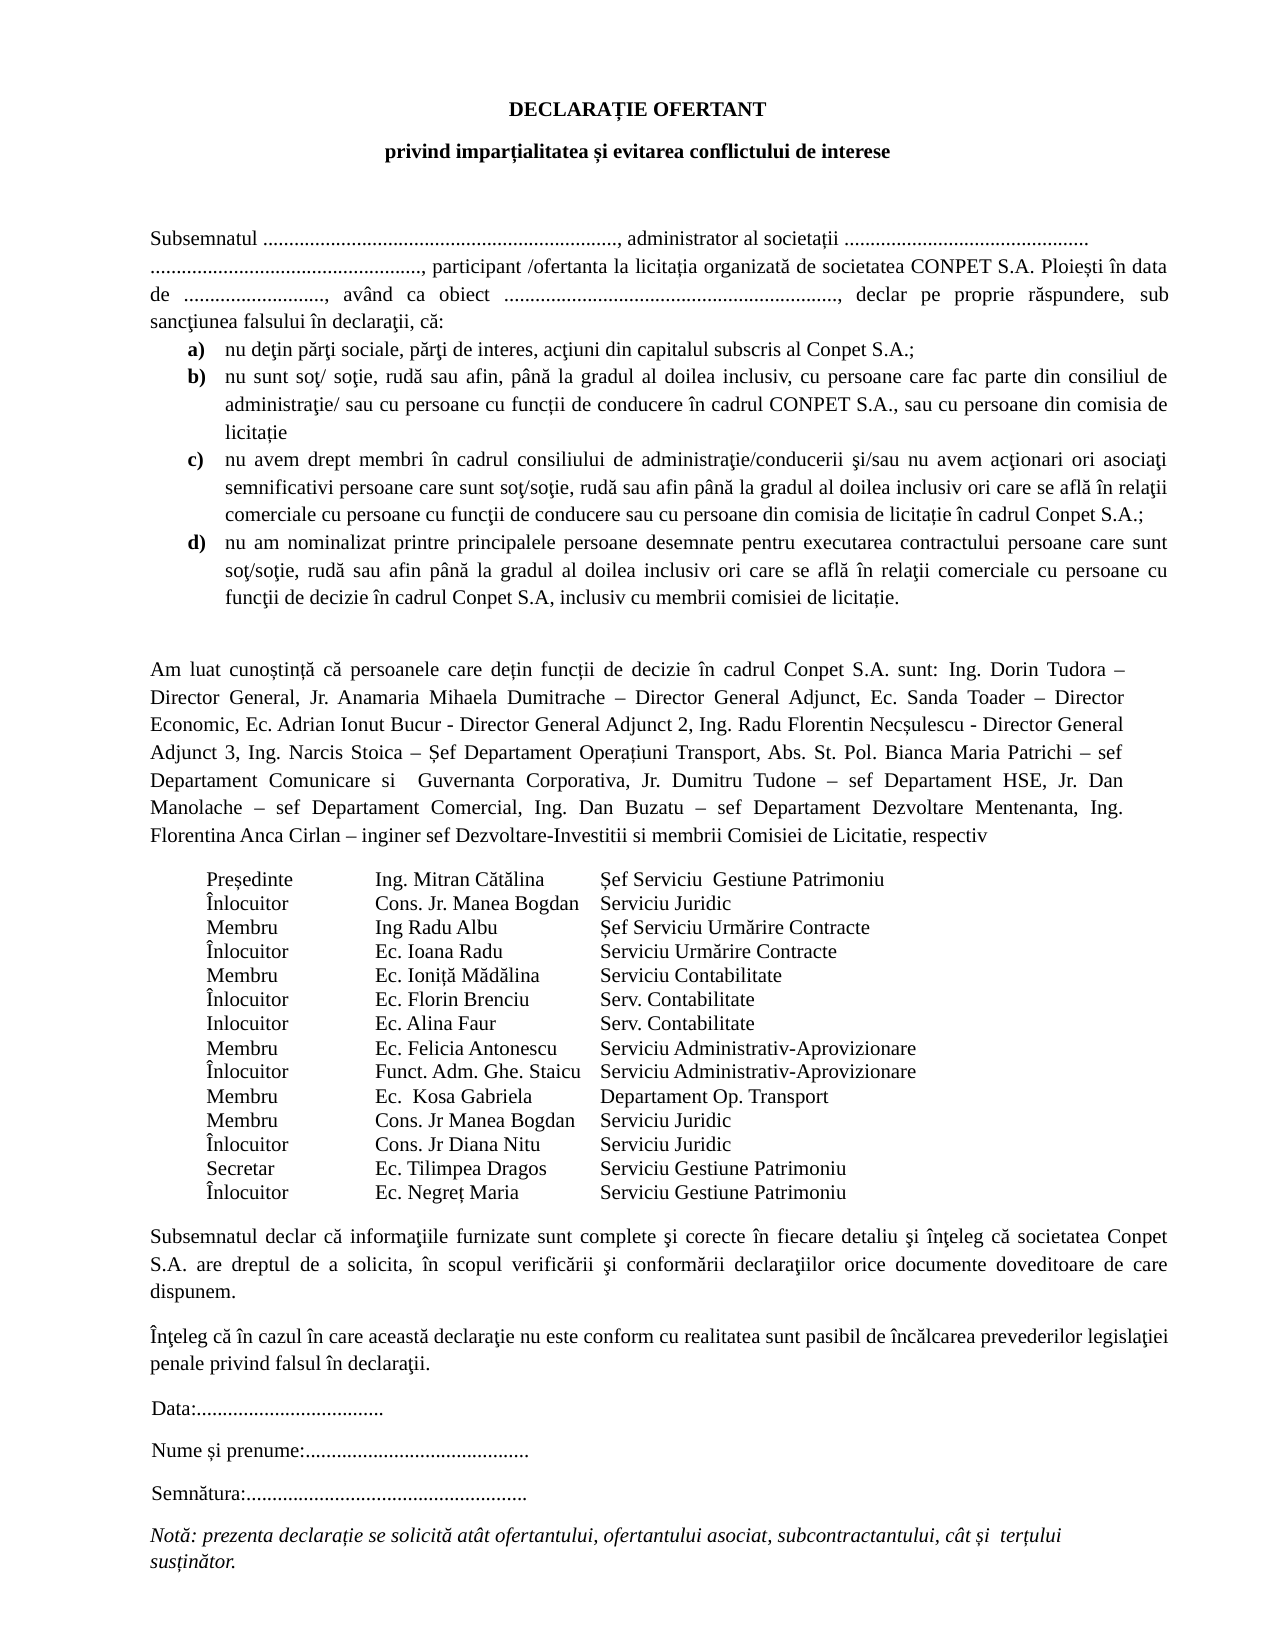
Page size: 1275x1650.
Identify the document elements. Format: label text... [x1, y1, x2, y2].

text Înlocuitor Funct. Adm. Ghe. Staicu Serviciu Administrativ-Aprovizionare [150, 1059, 1125, 1083]
text Subsemnatul ...................................................................., administrator al societații ............................................... [150, 226, 1169, 250]
text Data:.................................... [76, 1395, 1125, 1419]
text Membru Ing Radu Albu Șef Serviciu Urmărire Contracte [150, 915, 1125, 939]
text Înlocuitor Ec. Negreț Maria Serviciu Gestiune Patrimoniu [150, 1180, 1125, 1204]
list nu sunt soţ/ soţie, rudă sau afin, până la gradul al doilea inclusiv, cu persoane care fac parte din consiliul de administraţie/ sau cu persoane cu funcții de conducere în cadrul CONPET S.A., sau cu persoane din comisia de licitație [187, 364, 1169, 444]
text Semnătura:...................................................... [76, 1481, 1125, 1505]
list nu avem drept membri în cadrul consiliului de administraţie/conducerii şi/sau nu avem acţionari ori asociaţi semnificativi persoane care sunt soţ/soţie, rudă sau afin până la gradul al doilea inclusiv ori care se află în relaţii comerciale cu persoane cu funcţii de conducere sau cu persoane din comisia de licitație în cadrul Conpet S.A.; [187, 447, 1169, 526]
text Membru Cons. Jr Manea Bogdan Serviciu Juridic [150, 1108, 1125, 1132]
text Înlocuitor Ec. Ioana Radu Serviciu Urmărire Contracte [150, 939, 1125, 963]
text Am luat cunoștință că persoanele care dețin funcții de decizie în cadrul Conpet S.A. sunt: Ing. Dorin Tudora – Director General, Jr. Anamaria Mihaela Dumitrache – Director General Adjunct, Ec. Sanda Toader – Director Economic, Ec. Adrian Ionut Bucur - Director General Adjunct 2, Ing. Radu Florentin Necșulescu - Director General Adjunct 3, Ing. Narcis Stoica – Șef Departament Operațiuni Transport, Abs. St. Pol. Bianca Maria Patrichi – sef Departament Comunicare si Guvernanta Corporativa, Jr. Dumitru Tudone – sef Departament HSE, Jr. Dan Manolache – sef Departament Comercial, Ing. Dan Buzatu – sef Departament Dezvoltare Mentenanta, Ing. Florentina Anca Cirlan – inginer sef Dezvoltare-Investitii si membrii Comisiei de Licitatie, respectiv [150, 657, 1125, 847]
text DECLARAȚIE OFERTANT [150, 97, 1125, 121]
text ...................................................., participant /ofertanta la licitația organizată de societatea CONPET S.A. Ploiești în data de ..........................., având ca obiect ................................................................, declar pe proprie răspundere, sub sancţiunea falsului în declaraţii, că: [150, 254, 1169, 333]
text Secretar Ec. Tilimpea Dragos Serviciu Gestiune Patrimoniu [150, 1156, 1125, 1180]
text Subsemnatul declar că informaţiile furnizate sunt complete şi corecte în fiecare detaliu şi înţeleg că societatea Conpet S.A. are dreptul de a solicita, în scopul verificării şi conformării declaraţiilor orice documente doveditoare de care dispunem. [150, 1224, 1169, 1303]
text Înţeleg că în cazul în care această declaraţie nu este conform cu realitatea sunt pasibil de încălcarea prevederilor legislaţiei penale privind falsul în declaraţii. [150, 1323, 1184, 1375]
text Înlocuitor Cons. Jr Diana Nitu Serviciu Juridic [150, 1132, 1125, 1156]
text Membru Ec. Ioniță Mădălina Serviciu Contabilitate [150, 963, 1125, 987]
text Înlocuitor Ec. Florin Brenciu Serv. Contabilitate [150, 987, 1125, 1011]
text Inlocuitor Ec. Alina Faur Serv. Contabilitate [150, 1011, 1125, 1035]
list nu am nominalizat printre principalele persoane desemnate pentru executarea contractului persoane care sunt soţ/soţie, rudă sau afin până la gradul al doilea inclusiv ori care se află în relaţii comerciale cu persoane cu funcţii de decizie în cadrul Conpet S.A, inclusiv cu membrii comisiei de licitație. [187, 530, 1169, 609]
list nu deţin părţi sociale, părţi de interes, acţiuni din capitalul subscris al Conpet S.A.; [187, 337, 1169, 361]
text Înlocuitor Cons. Jr. Manea Bogdan Serviciu Juridic [150, 891, 1125, 915]
text Membru Ec. Felicia Antonescu Serviciu Administrativ-Aprovizionare [150, 1035, 1125, 1059]
text Nume și prenume:........................................... [76, 1438, 1125, 1462]
text Membru Ec. Kosa Gabriela Departament Op. Transport [150, 1083, 1125, 1108]
text Notă: prezenta declarație se solicită atât ofertantului, ofertantului asociat, subcontractantului, cât și terțului susținător. [150, 1523, 1125, 1573]
text Președinte Ing. Mitran Cătălina Șef Serviciu Gestiune Patrimoniu [150, 867, 1125, 891]
text privind imparțialitatea și evitarea conflictului de interese [150, 139, 1125, 163]
